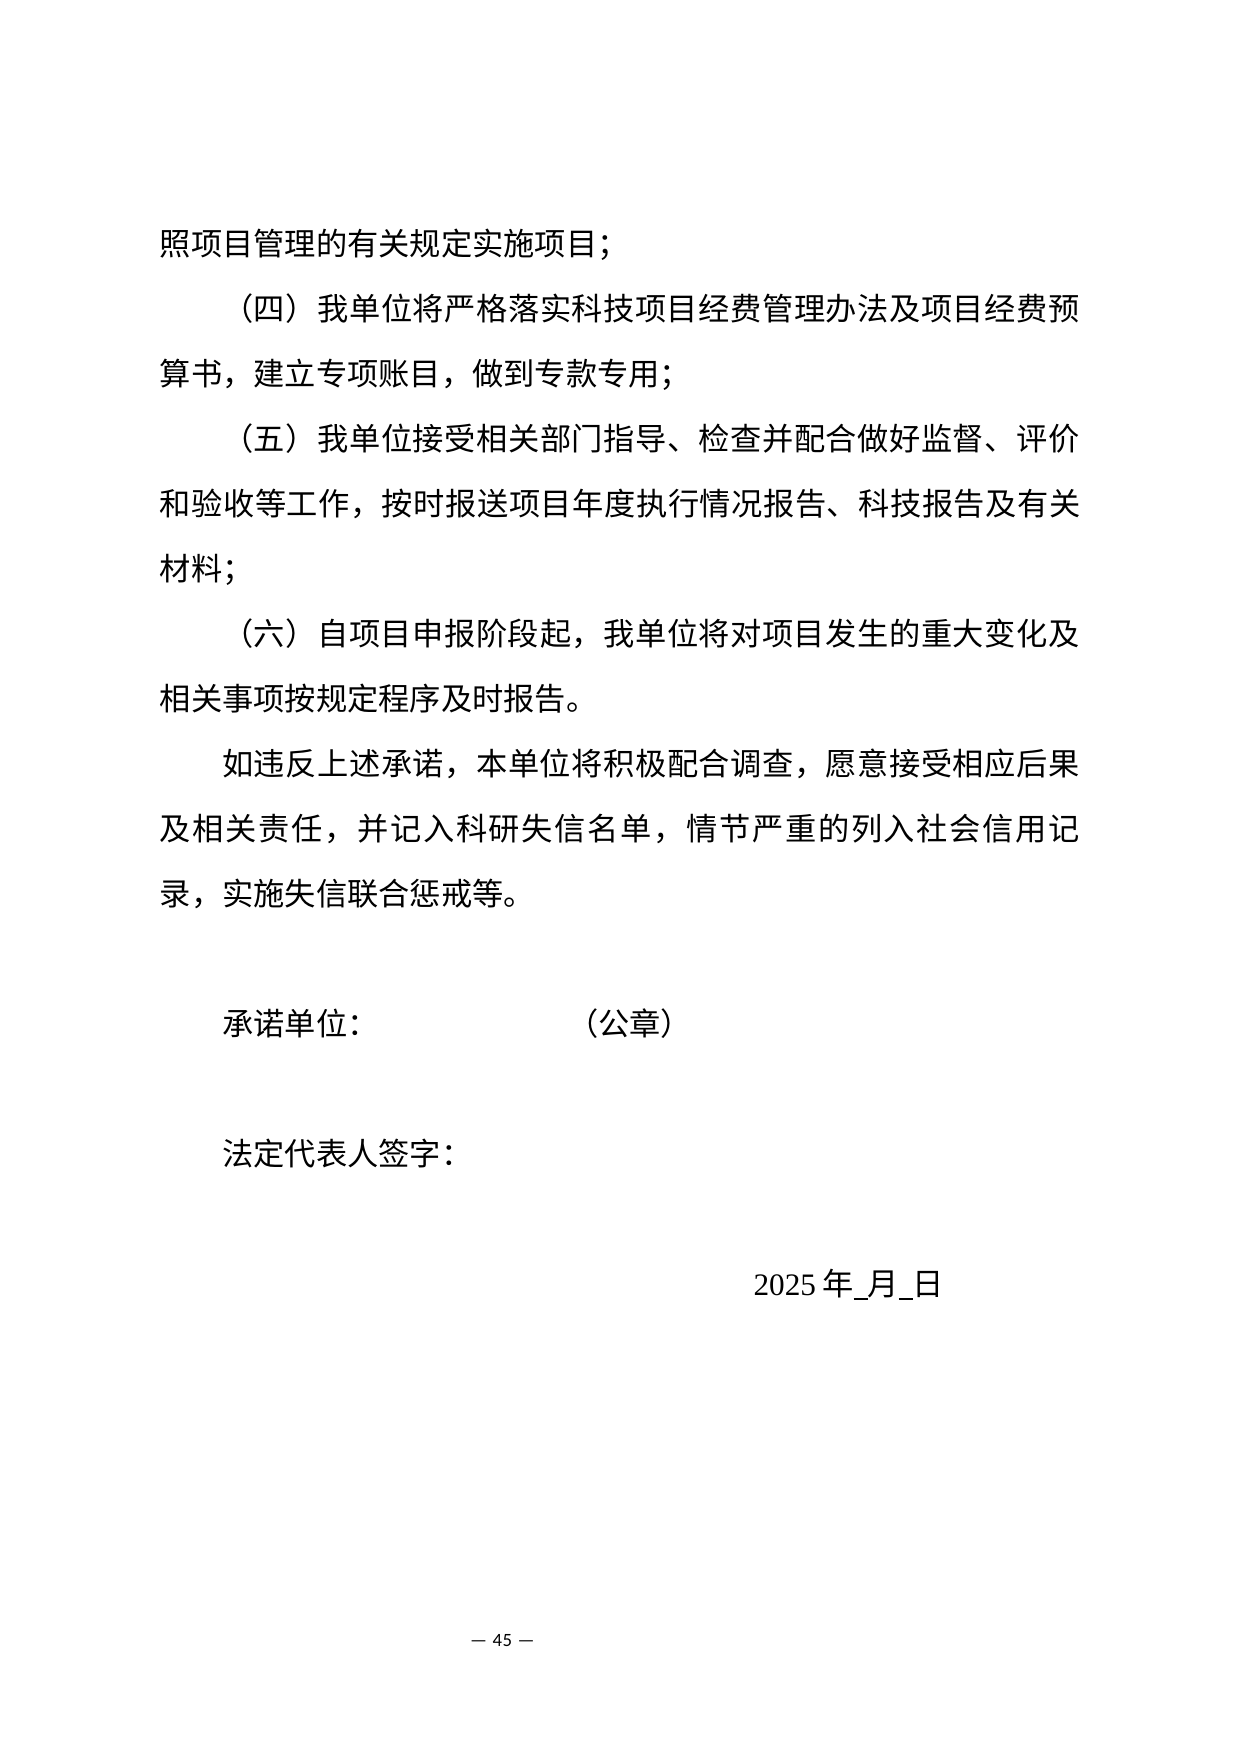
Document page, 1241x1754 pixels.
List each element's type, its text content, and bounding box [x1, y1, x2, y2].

text 法定代表人签字： [159, 1119, 1081, 1184]
text 如违反上述承诺，本单位将积极配合调查，愿意接受相应后果及相关责任，并记入科研失信名单，情节严重的列入社会信用记录，实施失信联合惩戒等。 [159, 729, 1081, 924]
text （四）我单位将严格落实科技项目经费管理办法及项目经费预算书，建立专项账目，做到专款专用； [159, 274, 1081, 404]
text （六）自项目申报阶段起，我单位将对项目发生的重大变化及相关事项按规定程序及时报告。 [159, 599, 1081, 729]
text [159, 209, 1081, 274]
text （五）我单位接受相关部门指导、检查并配合做好监督、评价和验收等工作，按时报送项目年度执行情况报告、科技报告及有关材料； [159, 404, 1081, 599]
text 2025年 月 日 [159, 1249, 1081, 1314]
text 承诺单位： （公章） [159, 989, 1081, 1054]
